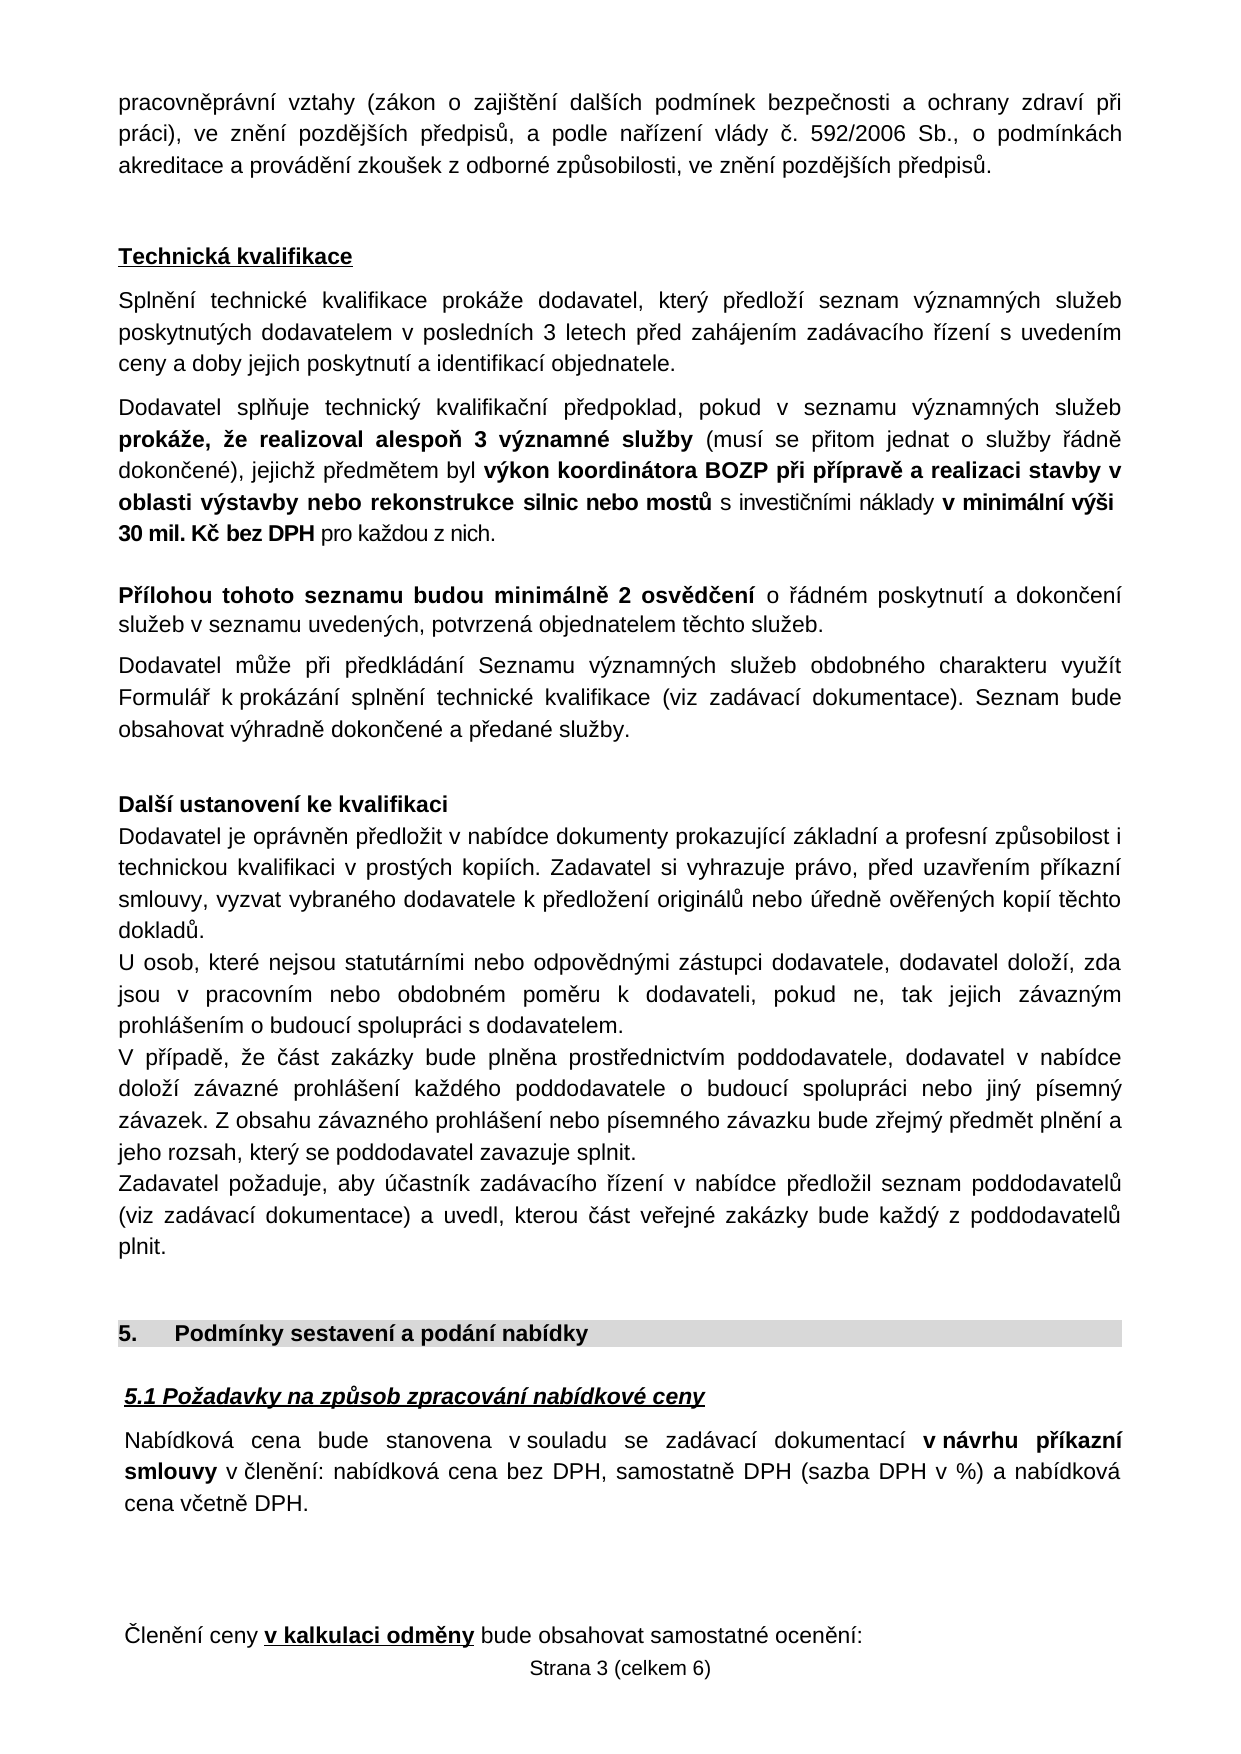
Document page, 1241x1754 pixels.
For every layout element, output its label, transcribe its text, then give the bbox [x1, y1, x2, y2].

text Nabídková cena bude stanovena v souladu se zadávací dokumentací v návrhu příkazní smlouvy v členění: nabídková cena bez DPH, samostatně DPH (sazba DPH v %) a nabídková cena včetně DPH. [124, 1427, 1122, 1516]
text Dodavatel může při předkládání Seznamu významných služeb obdobného charakteru využít Formulář k prokázání splnění technické kvalifikace (viz zadávací dokumentace). Seznam bude obsahovat výhradně dokončené a předané služby. [118, 652, 1122, 742]
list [88, 89, 1122, 178]
title Podmínky sestavení a podání nabídky [118, 1320, 1122, 1347]
text Splnění technické kvalifikace prokáže dodavatel, který předloží seznam významných služeb poskytnutých dodavatelem v posledních 3 letech před zahájením zadávacího řízení s uvedením ceny a doby jejich poskytnutí a identifikací objednatele. [118, 287, 1122, 376]
text Další ustanovení ke kvalifikaci [118, 791, 1122, 818]
text V případě, že část zakázky bude plněna prostřednictvím poddodavatele, dodavatel v nabídce doloží závazné prohlášení každého poddodavatele o budoucí spolupráci nebo jiný písemný závazek. Z obsahu závazného prohlášení nebo písemného závazku bude zřejmý předmět plnění a jeho rozsah, který se poddodavatel zavazuje splnit. [118, 1044, 1122, 1165]
text U osob, které nejsou statutárními nebo odpovědnými zástupci dodavatele, dodavatel doloží, zda jsou v pracovním nebo obdobném poměru k dodavateli, pokud ne, tak jejich závazným prohlášením o budoucí spolupráci s dodavatelem. [118, 949, 1122, 1038]
text Členění ceny v kalkulaci odměny bude obsahovat samostatné ocenění: [124, 1622, 1122, 1648]
text Dodavatel je oprávněn předložit v nabídce dokumenty prokazující základní a profesní způsobilost i technickou kvalifikaci v prostých kopiích. Zadavatel si vyhrazuje právo, před uzavřením příkazní smlouvy, vyzvat vybraného dodavatele k předložení originálů nebo úředně ověřených kopií těchto dokladů. [118, 823, 1122, 944]
text Zadavatel požaduje, aby účastník zadávacího řízení v nabídce předložil seznam poddodavatelů (viz zadávací dokumentace) a uvedl, kterou část veřejné zakázky bude každý z poddodavatelů plnit. [118, 1170, 1122, 1259]
text 5.1 Požadavky na způsob zpracování nabídkové ceny [124, 1383, 1122, 1409]
text Dodavatel splňuje technický kvalifikační předpoklad, pokud v seznamu významných služeb prokáže, že realizoval alespoň 3 významné služby (musí se přitom jednat o služby řádně dokončené), jejichž předmětem byl výkon koordinátora BOZP při přípravě a realizaci stavby v oblasti výstavby nebo rekonstrukce silnic nebo mostů s investičními náklady v minimální výši 30 mil. Kč bez DPH pro každou z nich. [118, 394, 1122, 547]
list Technická kvalifikace [118, 243, 1122, 269]
text Přílohou tohoto seznamu budou minimálně 2 osvědčení o řádném poskytnutí a dokončení služeb v seznamu uvedených, potvrzená objednatelem těchto služeb. [118, 582, 1122, 637]
